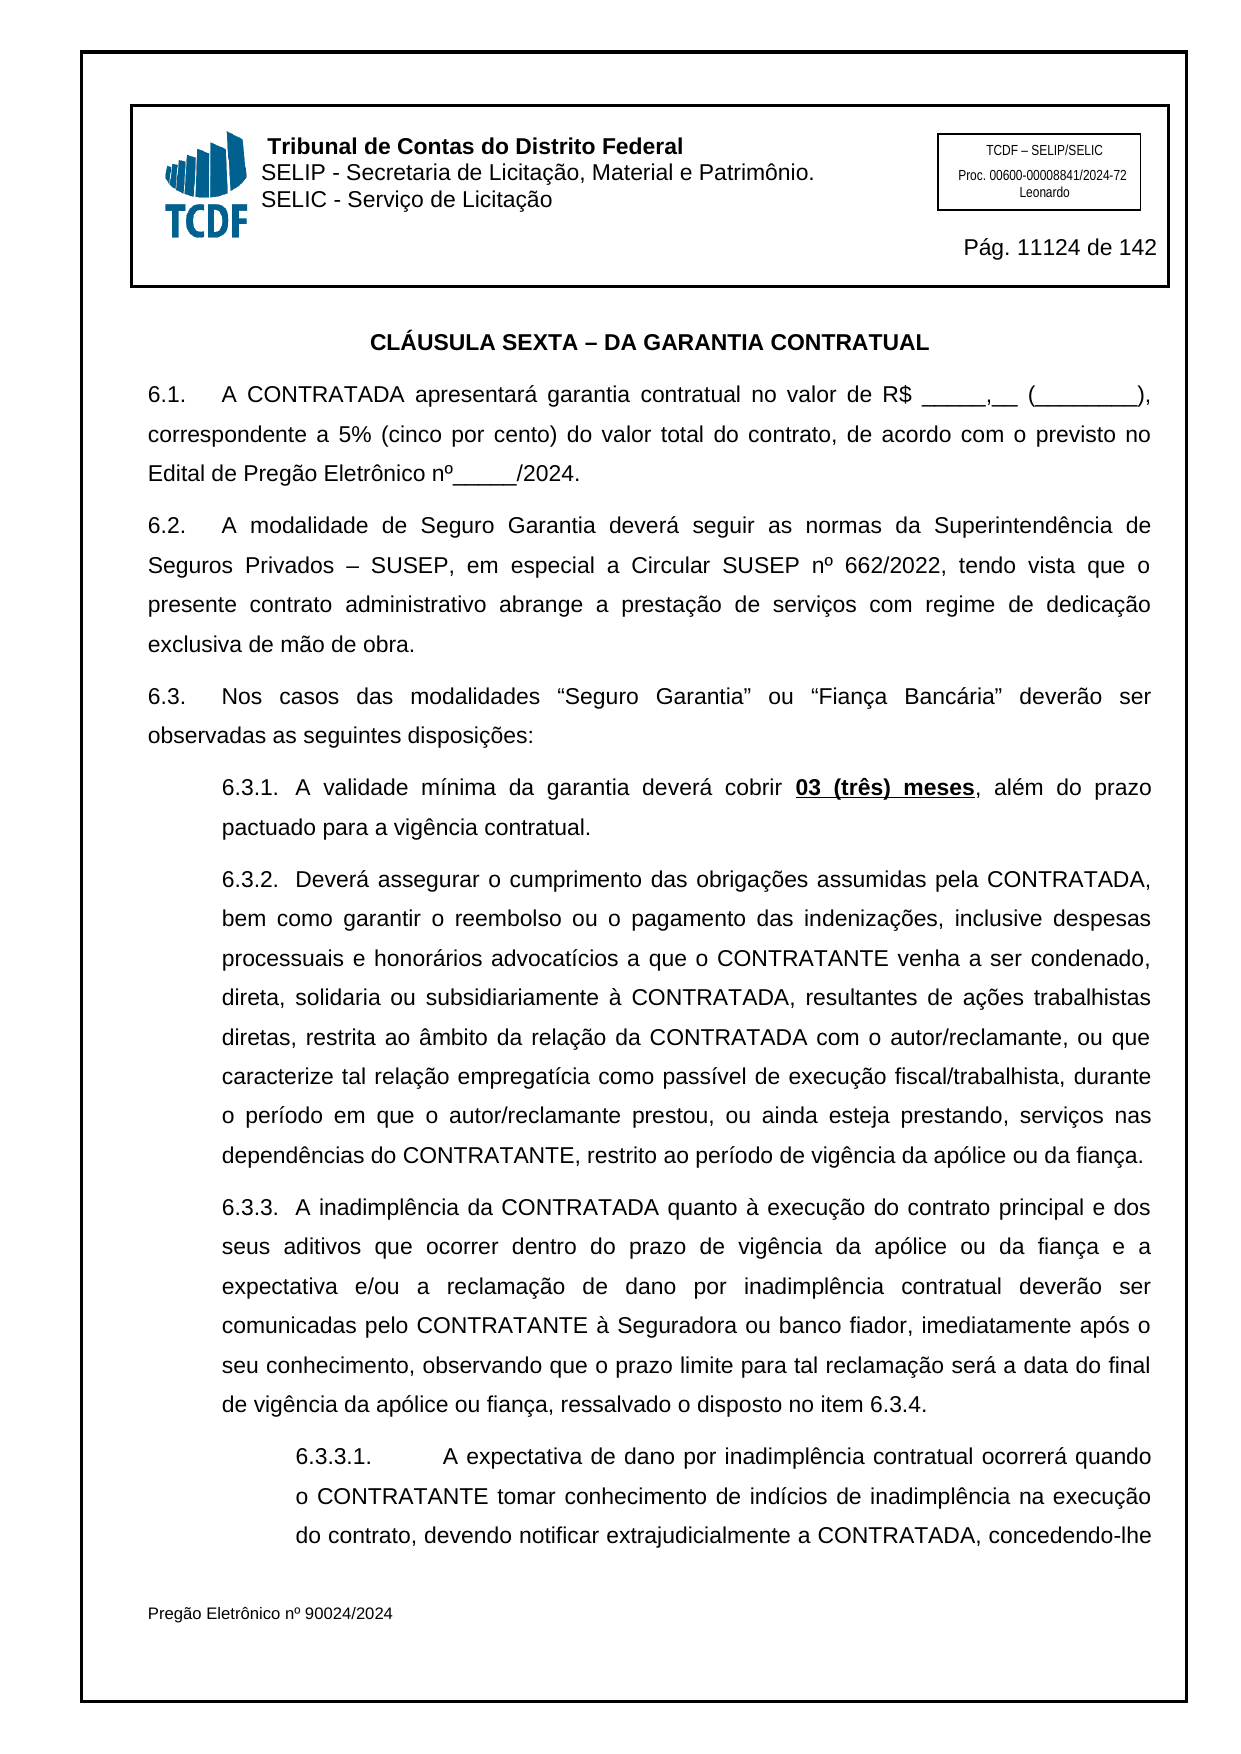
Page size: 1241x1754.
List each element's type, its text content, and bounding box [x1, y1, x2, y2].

picture [150, 128, 262, 240]
text CLÁUSULA SEXTA – DA GARANTIA CONTRATUAL [148, 329, 1152, 356]
text 6.3. Nos casos das modalidades “Seguro Garantia” ou “Fiança Bancária” deverão ser observadas as seguintes disposições: [148, 683, 1152, 748]
text 6.3.1. A validade mínima da garantia deverá cobrir 03 (três) meses, além do prazo pactuado para a vigência contratual. [222, 774, 1152, 840]
text 6.3.2. Deverá assegurar o cumprimento das obrigações assumidas pela CONTRATADA, bem como garantir o reembolso ou o pagamento das indenizações, inclusive despesas processuais e honorários advocatícios a que o CONTRATANTE venha a ser condenado, direta, solidaria ou subsidiariamente à CONTRATADA, resultantes de ações trabalhistas diretas, restrita ao âmbito da relação da CONTRATADA com o autor/reclamante, ou que caracterize tal relação empregatícia como passível de execução fiscal/trabalhista, durante o período em que o autor/reclamante prestou, ou ainda esteja prestando, serviços nas dependências do CONTRATANTE, restrito ao período de vigência da apólice ou da fiança. [222, 866, 1152, 1168]
text 6.2. A modalidade de Seguro Garantia deverá seguir as normas da Superintendência de Seguros Privados – SUSEP, em especial a Circular SUSEP nº 662/2022, tendo vista que o presente contrato administrativo abrange a prestação de serviços com regime de dedicação exclusiva de mão de obra. [148, 512, 1152, 657]
text 6.1. A CONTRATADA apresentará garantia contratual no valor de R$ _____,__ (________), correspondente a 5% (cinco por cento) do valor total do contrato, de acordo com o previsto no Edital de Pregão Eletrônico nº_____/2024. [148, 381, 1152, 487]
text 6.3.3. A inadimplência da CONTRATADA quanto à execução do contrato principal e dos seus aditivos que ocorrer dentro do prazo de vigência da apólice ou da fiança e a expectativa e/ou a reclamação de dano por inadimplência contratual deverão ser comunicadas pelo CONTRATANTE à Seguradora ou banco fiador, imediatamente após o seu conhecimento, observando que o prazo limite para tal reclamação será a data do final de vigência da apólice ou fiança, ressalvado o disposto no item 6.3.4. [222, 1194, 1152, 1418]
